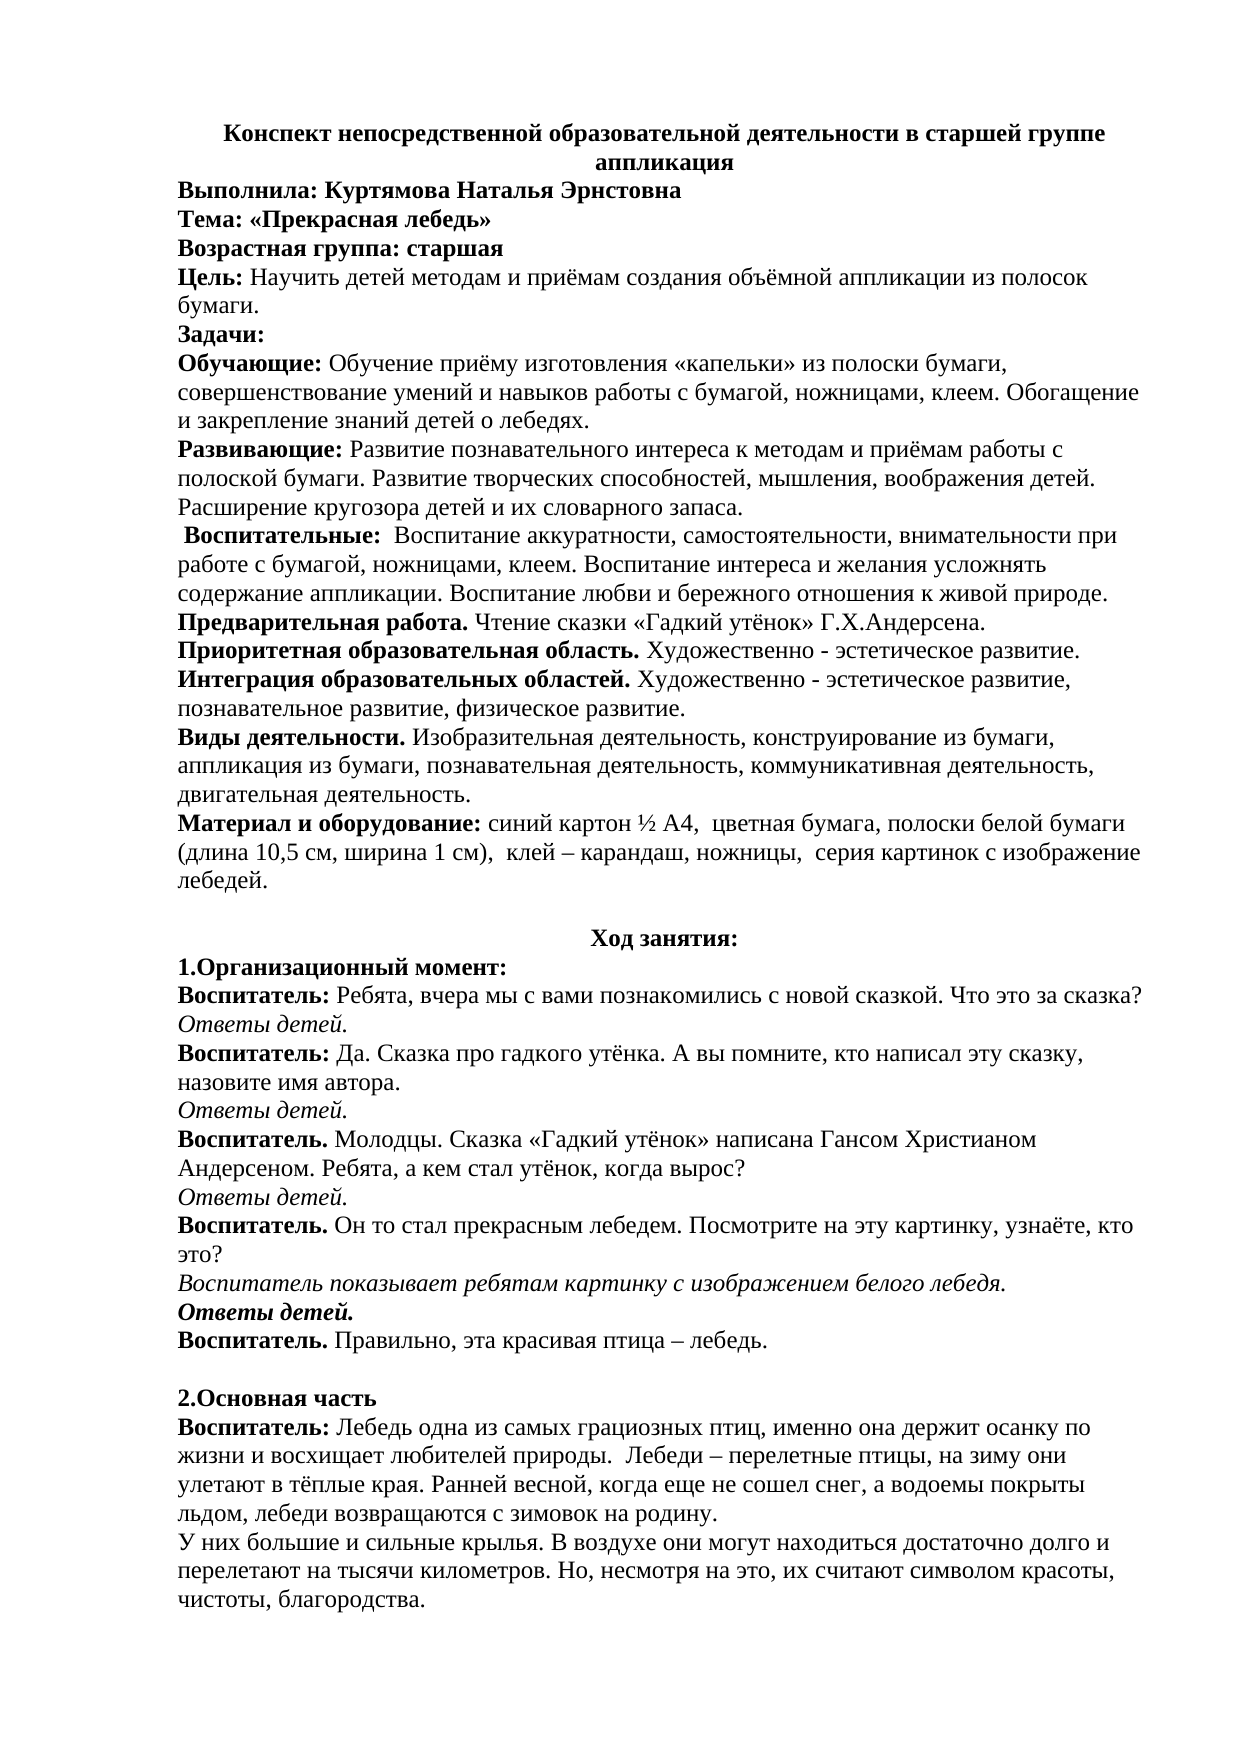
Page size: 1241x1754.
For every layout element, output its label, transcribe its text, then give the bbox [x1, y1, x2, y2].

text Ход занятия: [177, 923, 1152, 952]
text Выполнила: Куртямова Наталья Эрнстовна [177, 176, 1152, 204]
text Ответы детей. [177, 1096, 1152, 1124]
text Воспитатель. Молодцы. Сказка «Гадкий утёнок» написана Гансом Христианом Андерсеном. Ребята, а кем стал утёнок, когда вырос? [177, 1124, 1152, 1182]
text Воспитательные: Воспитание аккуратности, самостоятельности, внимательности при работе с бумагой, ножницами, клеем. Воспитание интереса и желания усложнять содержание аппликации. Воспитание любви и бережного отношения к живой природе. [177, 521, 1152, 607]
text Воспитатель: Да. Сказка про гадкого утёнка. А вы помните, кто написал эту сказку, назовите имя автора. [177, 1038, 1152, 1096]
text Цель: Научить детей методам и приёмам создания объёмной аппликации из полосок бумаги. [177, 262, 1152, 319]
text Задачи: [177, 319, 1152, 348]
text Тема: «Прекрасная лебедь» [177, 204, 1152, 233]
text Ответы детей. [177, 1009, 1152, 1038]
text Возрастная группа: старшая [177, 233, 1152, 262]
text Воспитатель. Правильно, эта красивая птица – лебедь. [177, 1326, 1152, 1354]
text Воспитатель. Он то стал прекрасным лебедем. Посмотрите на эту картинку, узнаёте, кто это? [177, 1211, 1152, 1268]
text У них большие и сильные крылья. В воздухе они могут находиться достаточно долго и перелетают на тысячи километров. Но, несмотря на это, их считают символом красоты, чистоты, благородства. [177, 1527, 1152, 1613]
text Виды деятельности. Изобразительная деятельность, конструирование из бумаги, аппликация из бумаги, познавательная деятельность, коммуникативная деятельность, двигательная деятельность. [177, 722, 1152, 808]
text Интеграция образовательных областей. Художественно - эстетическое развитие, познавательное развитие, физическое развитие. [177, 664, 1152, 722]
text Предварительная работа. Чтение сказки «Гадкий утёнок» Г.Х.Андерсена. [177, 607, 1152, 636]
text Обучающие: Обучение приёму изготовления «капельки» из полоски бумаги, совершенствование умений и навыков работы с бумагой, ножницами, клеем. Обогащение и закрепление знаний детей о лебедях. [177, 348, 1152, 434]
text Материал и оборудование: синий картон ½ А4, цветная бумага, полоски белой бумаги (длина 10,5 см, ширина 1 см), клей – карандаш, ножницы, серия картинок с изображение лебедей. [177, 808, 1152, 894]
text 1.Организационный момент: [177, 952, 1152, 981]
text Воспитатель: Ребята, вчера мы с вами познакомились с новой сказкой. Что это за сказка? [177, 981, 1152, 1009]
text 2.Основная часть [177, 1383, 1152, 1412]
text Воспитатель показывает ребятам картинку с изображением белого лебедя. [177, 1268, 1152, 1297]
text Воспитатель: Лебедь одна из самых грациозных птиц, именно она держит осанку по жизни и восхищает любителей природы. Лебеди – перелетные птицы, на зиму они улетают в тёплые края. Ранней весной, когда еще не сошел снег, а водоемы покрыты льдом, лебеди возвращаются с зимовок на родину. [177, 1412, 1152, 1527]
text Развивающие: Развитие познавательного интереса к методам и приёмам работы с полоской бумаги. Развитие творческих способностей, мышления, воображения детей. Расширение кругозора детей и их словарного запаса. [177, 434, 1152, 521]
text Приоритетная образовательная область. Художественно - эстетическое развитие. [177, 636, 1152, 664]
text Конспект непосредственной образовательной деятельности в старшей группе аппликация [177, 118, 1152, 176]
text Ответы детей. [177, 1297, 1152, 1326]
text Ответы детей. [177, 1182, 1152, 1211]
